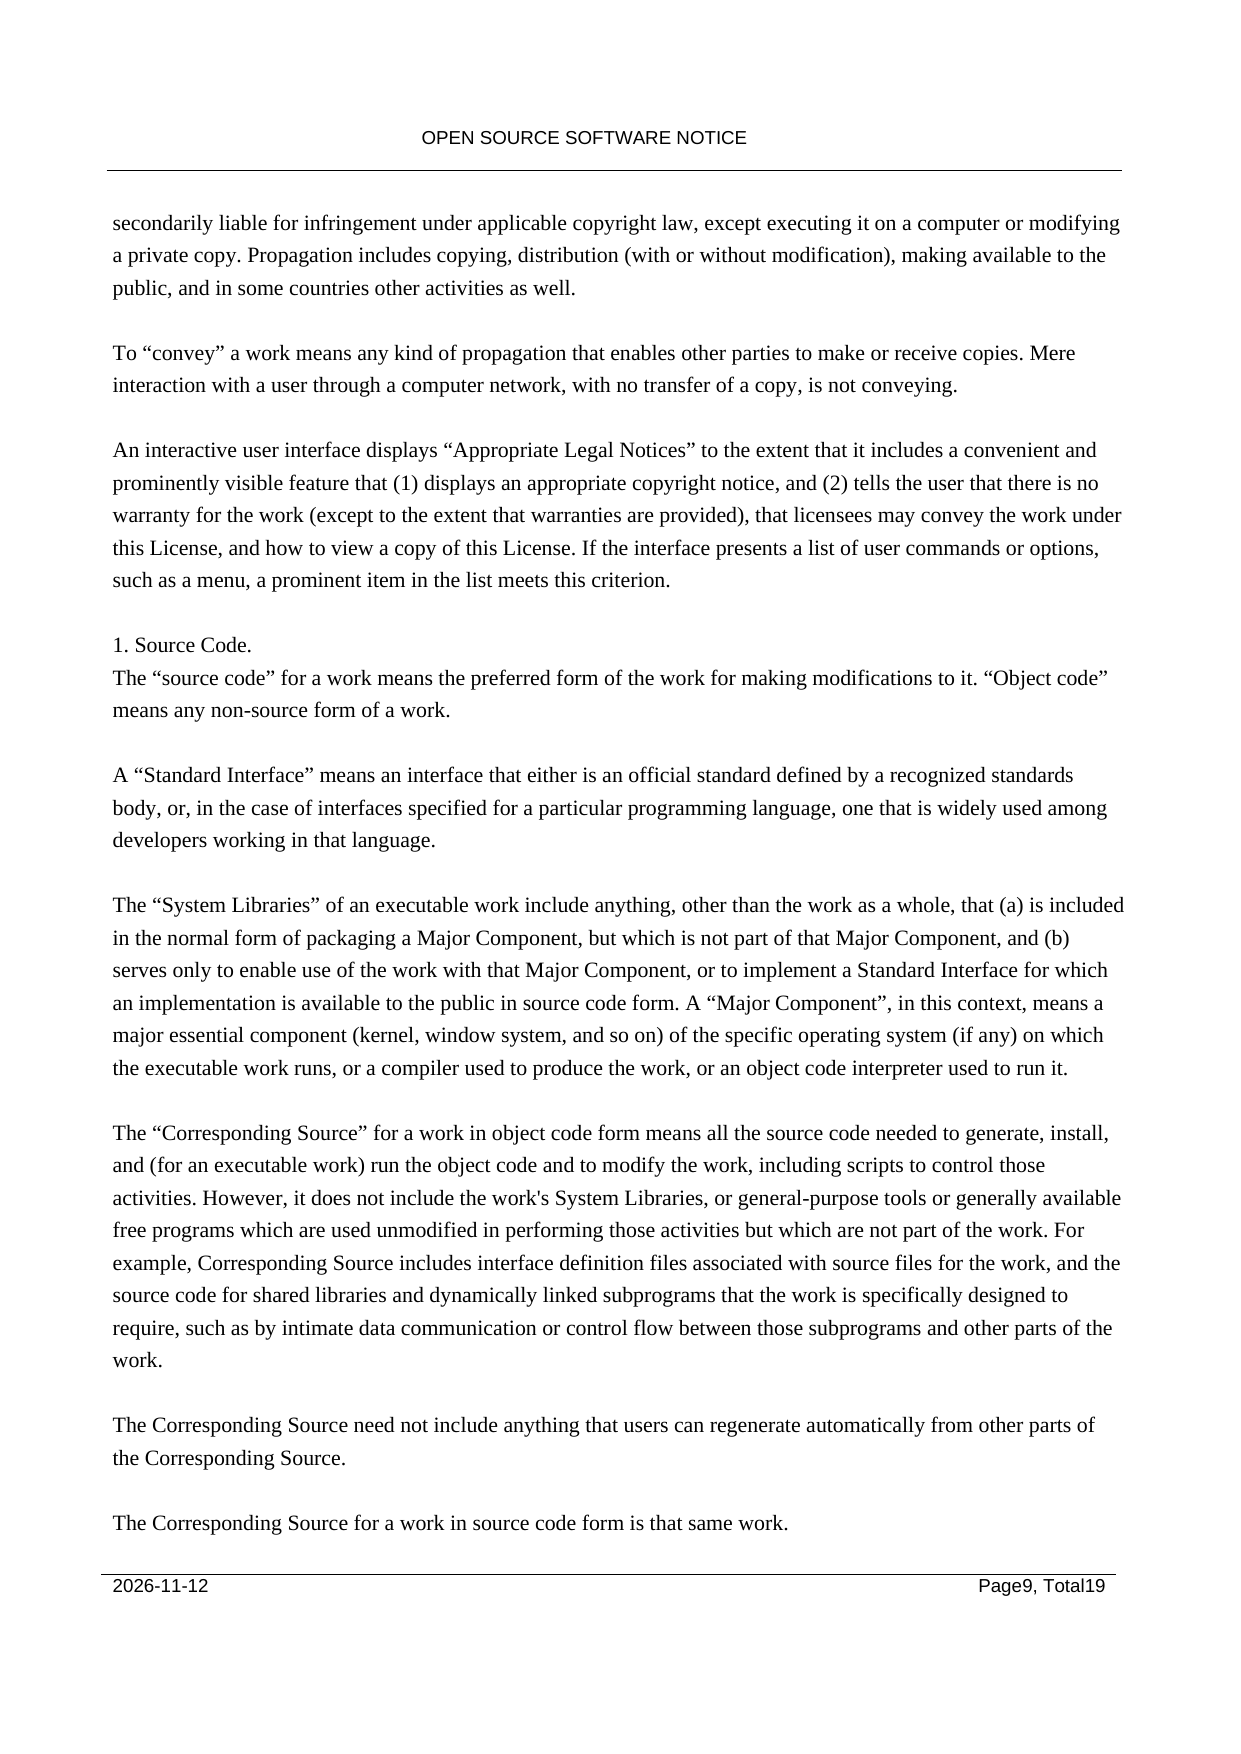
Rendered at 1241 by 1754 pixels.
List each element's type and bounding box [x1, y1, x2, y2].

text [112, 206, 1128, 1539]
